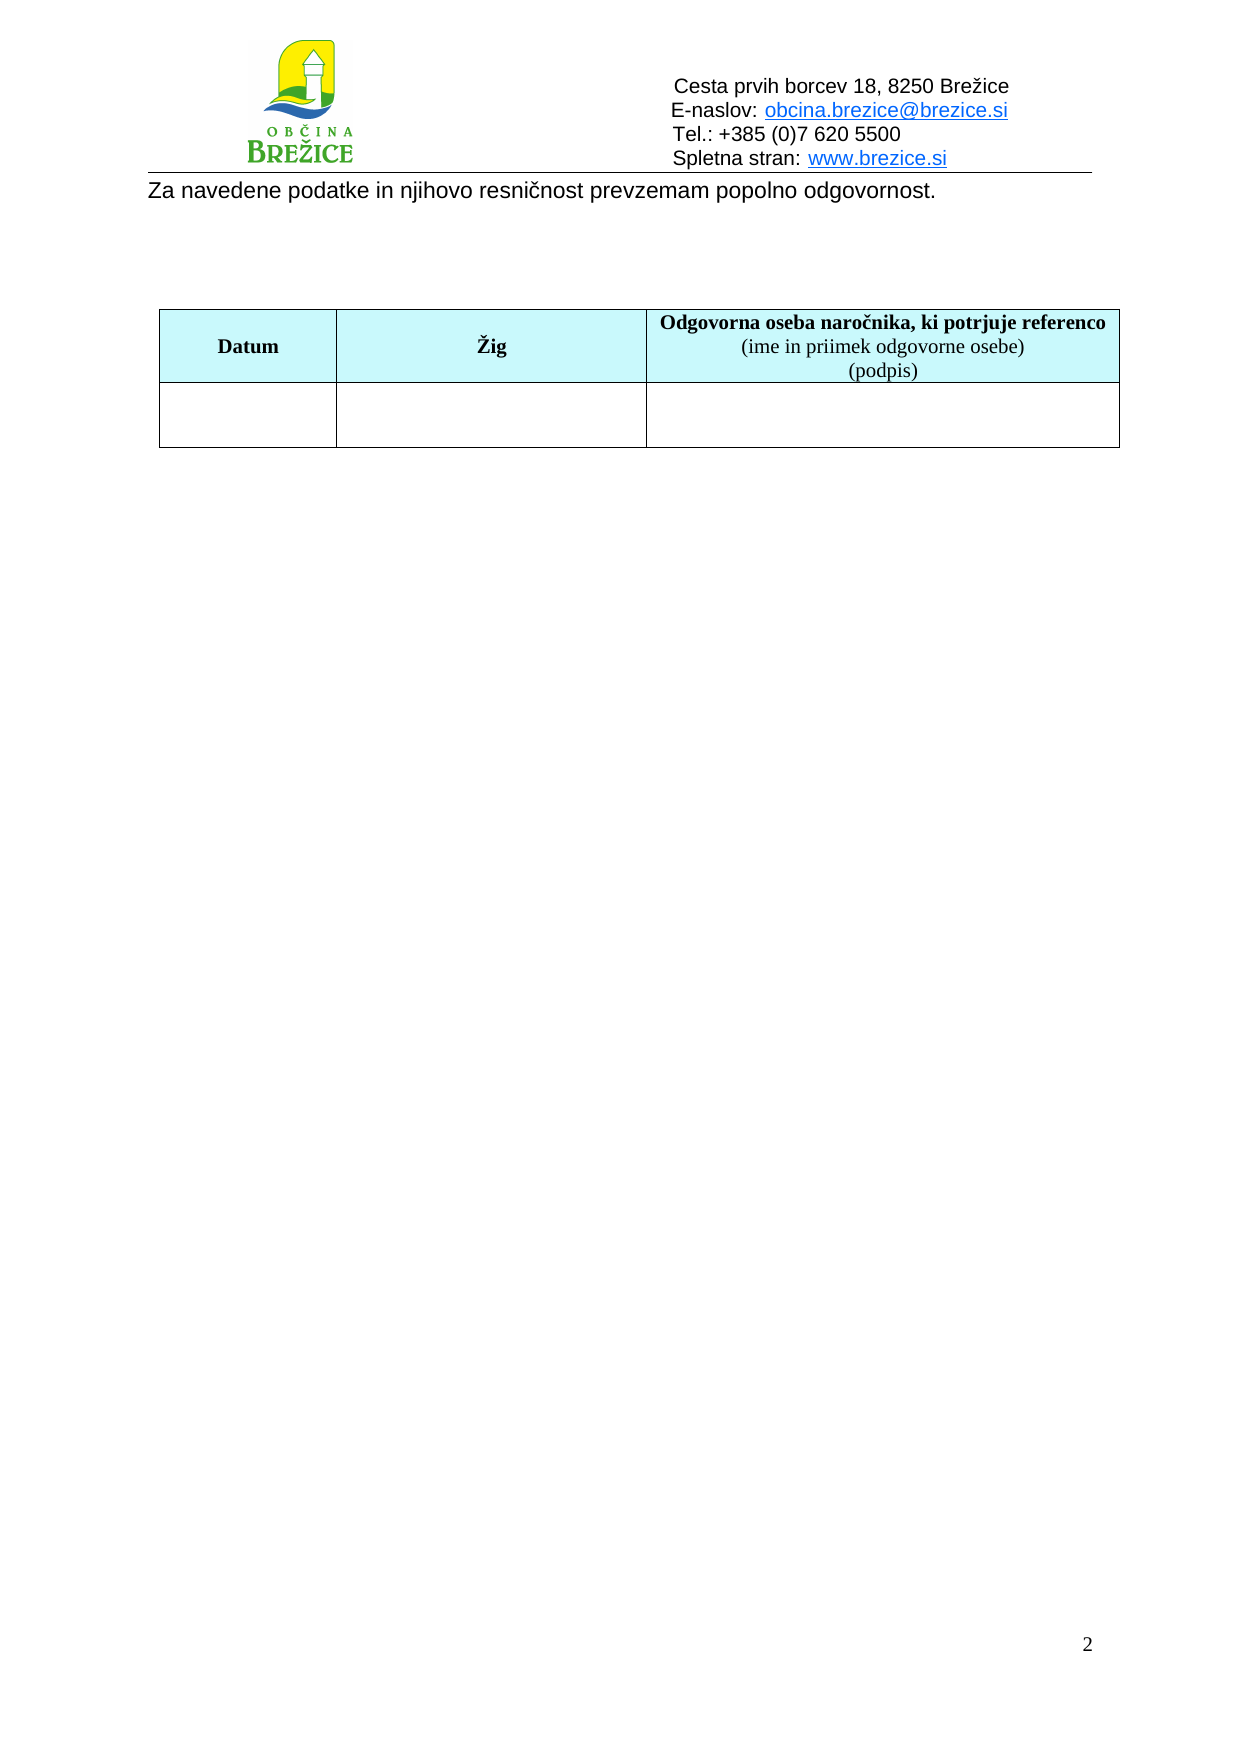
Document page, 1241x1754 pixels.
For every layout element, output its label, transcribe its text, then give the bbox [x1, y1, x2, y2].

text Za navedene podatke in njihovo resničnost prevzemam popolno odgovornost. [148, 177, 1092, 203]
picture [247, 40, 353, 163]
table_header Odgovorna oseba naročnika, ki potrjuje referenco (ime in priimek odgovorne osebe) (podpis) [647, 310, 1119, 382]
table_header Datum [160, 310, 336, 382]
table_cell [647, 383, 1119, 447]
table_header Žig [337, 310, 646, 382]
table_cell [337, 383, 646, 447]
table_cell [160, 383, 336, 447]
